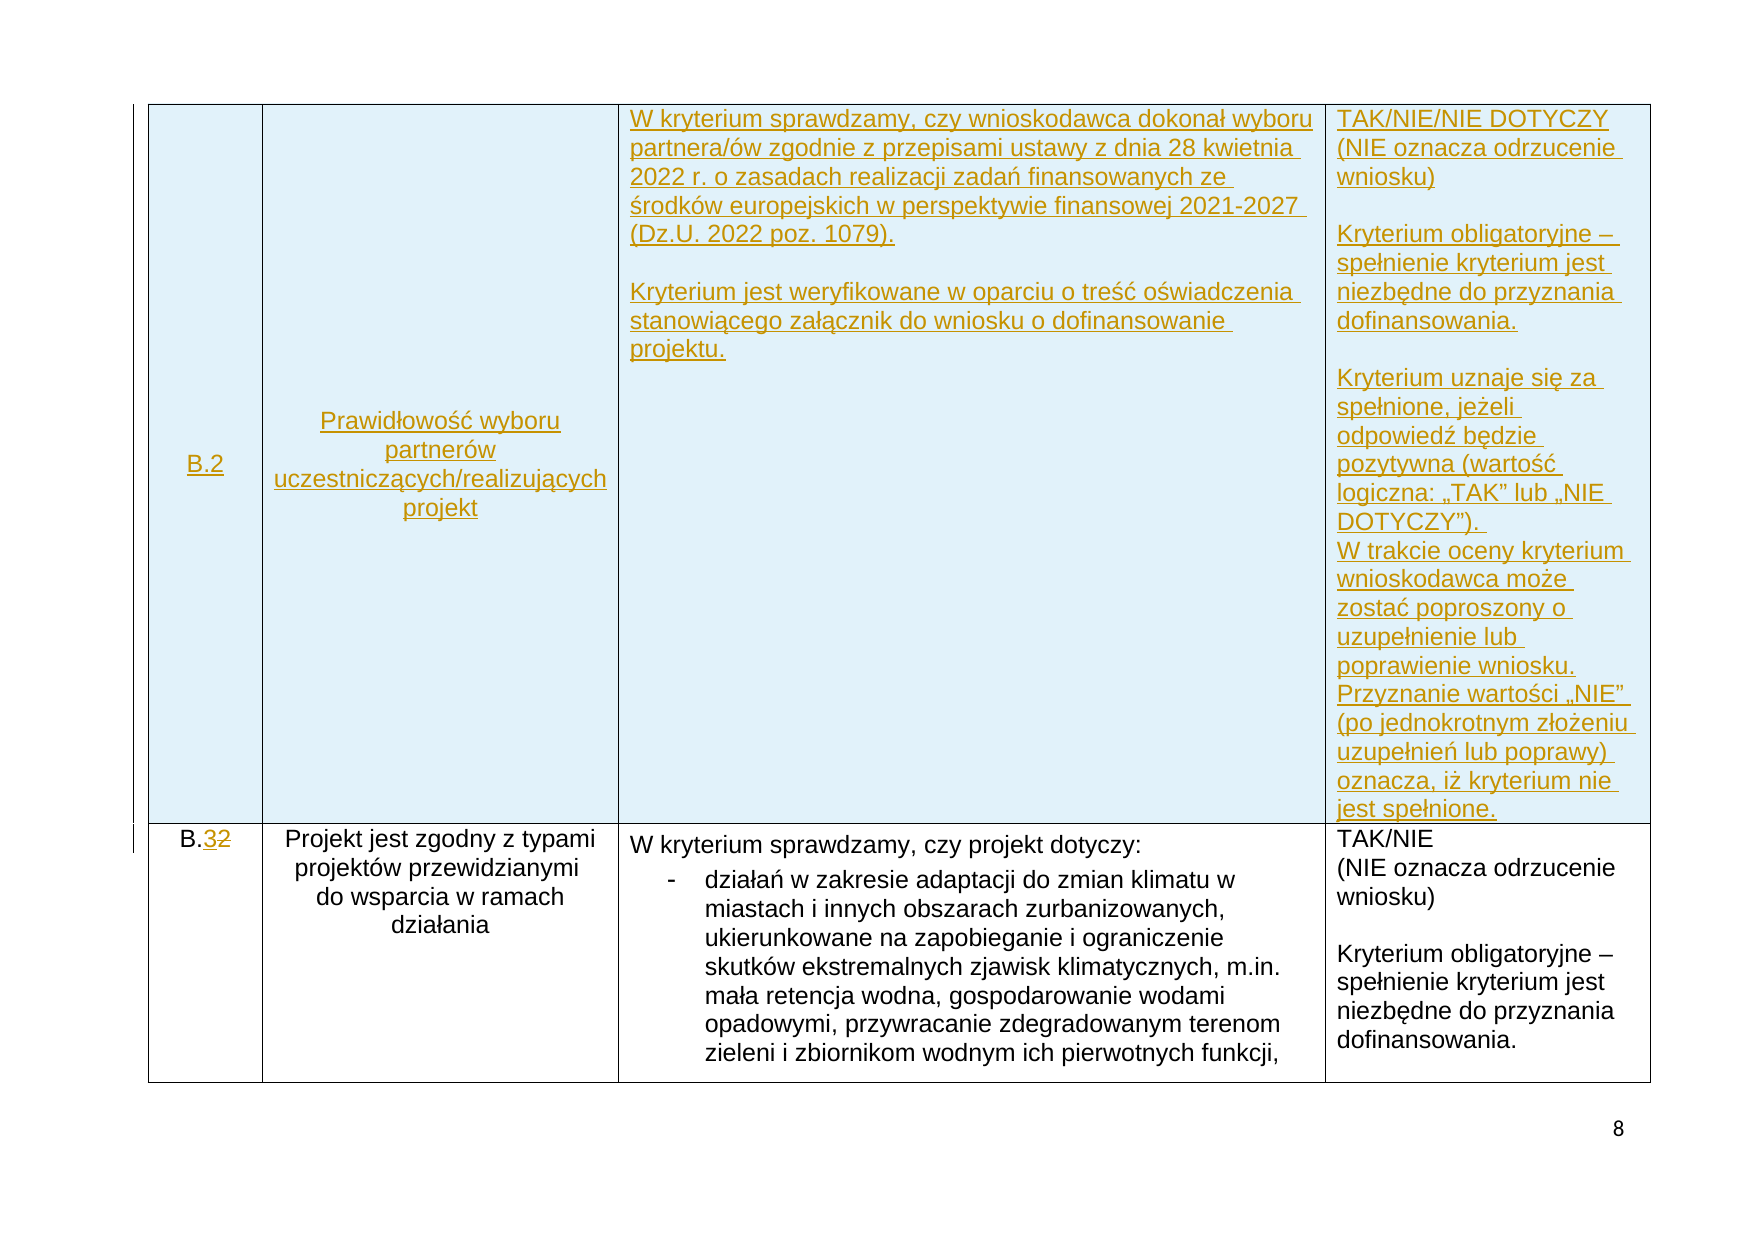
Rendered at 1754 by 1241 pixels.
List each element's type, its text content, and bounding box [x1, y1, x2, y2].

table_cell B. [149, 824, 262, 1082]
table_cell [619, 824, 1325, 1082]
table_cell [1326, 824, 1650, 1082]
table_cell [263, 824, 618, 1082]
